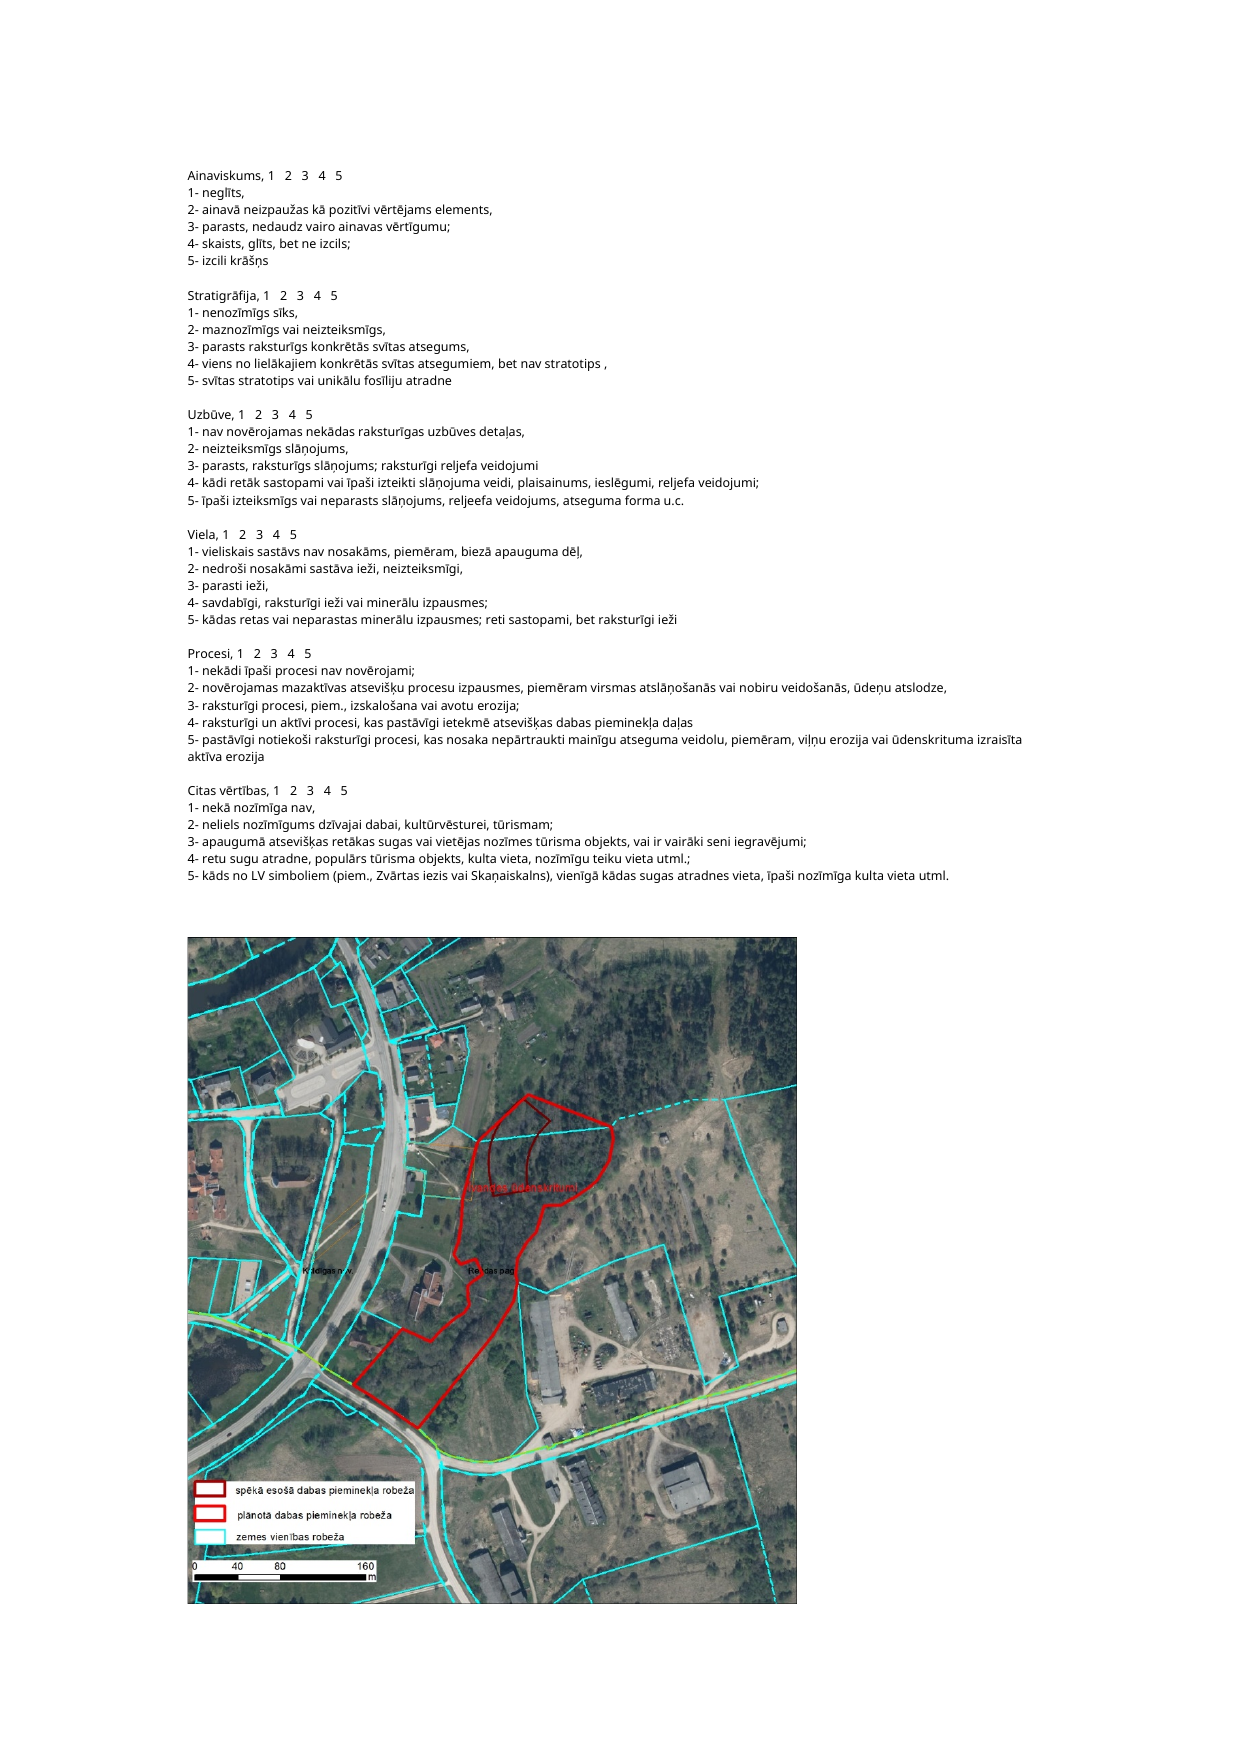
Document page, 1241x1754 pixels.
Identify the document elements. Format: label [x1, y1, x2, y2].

text [187, 150, 1053, 884]
picture [187, 937, 797, 1604]
